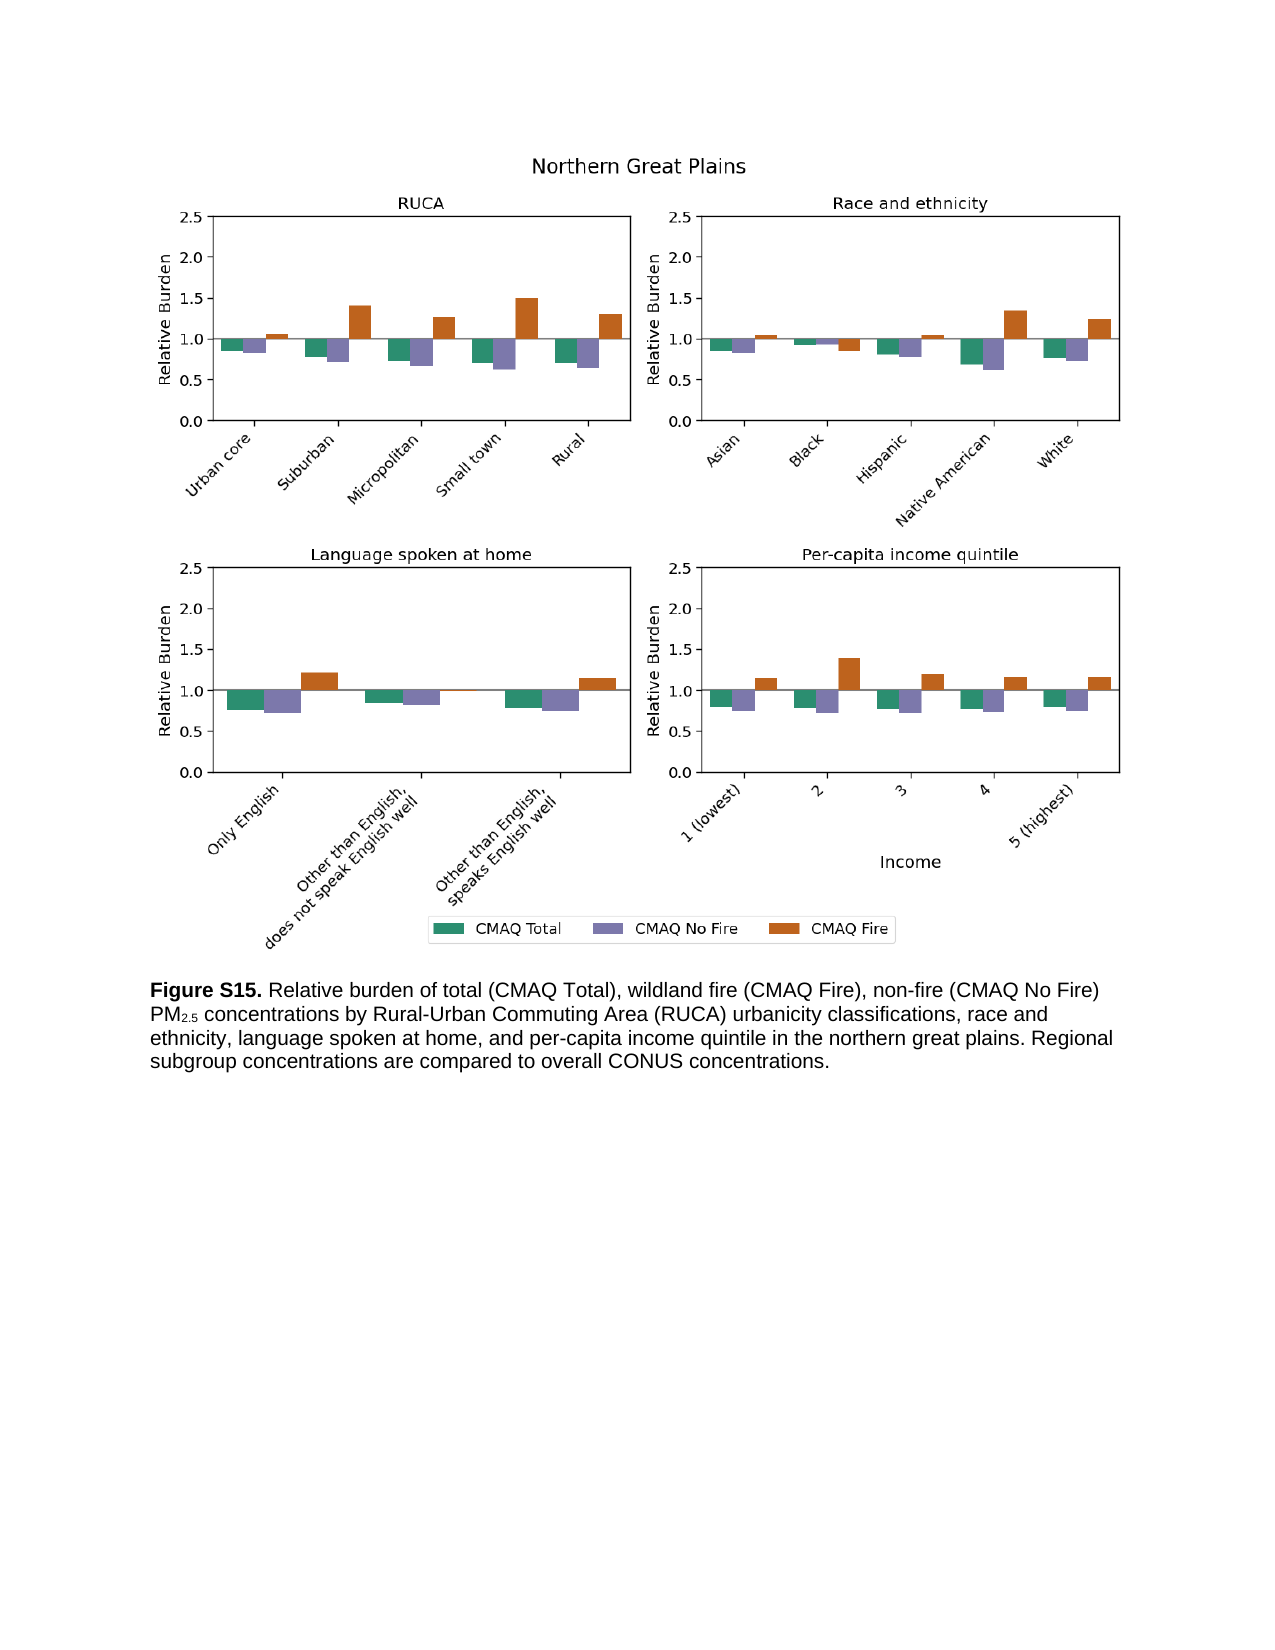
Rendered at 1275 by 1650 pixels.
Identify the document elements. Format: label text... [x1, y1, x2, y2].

text Figure S15. Relative burden of total (CMAQ Total), wildland fire (CMAQ Fire), non-fire (CMAQ No Fire) PM2.5 concentrations by Rural-Urban Commuting Area (RUCA) urbanicity classifications, race and ethnicity, language spoken at home, and per-capita income quintile in the northern great plains. Regional subgroup concentrations are compared to overall CONUS concentrations. [150, 977, 1125, 1073]
picture [150, 150, 1125, 961]
